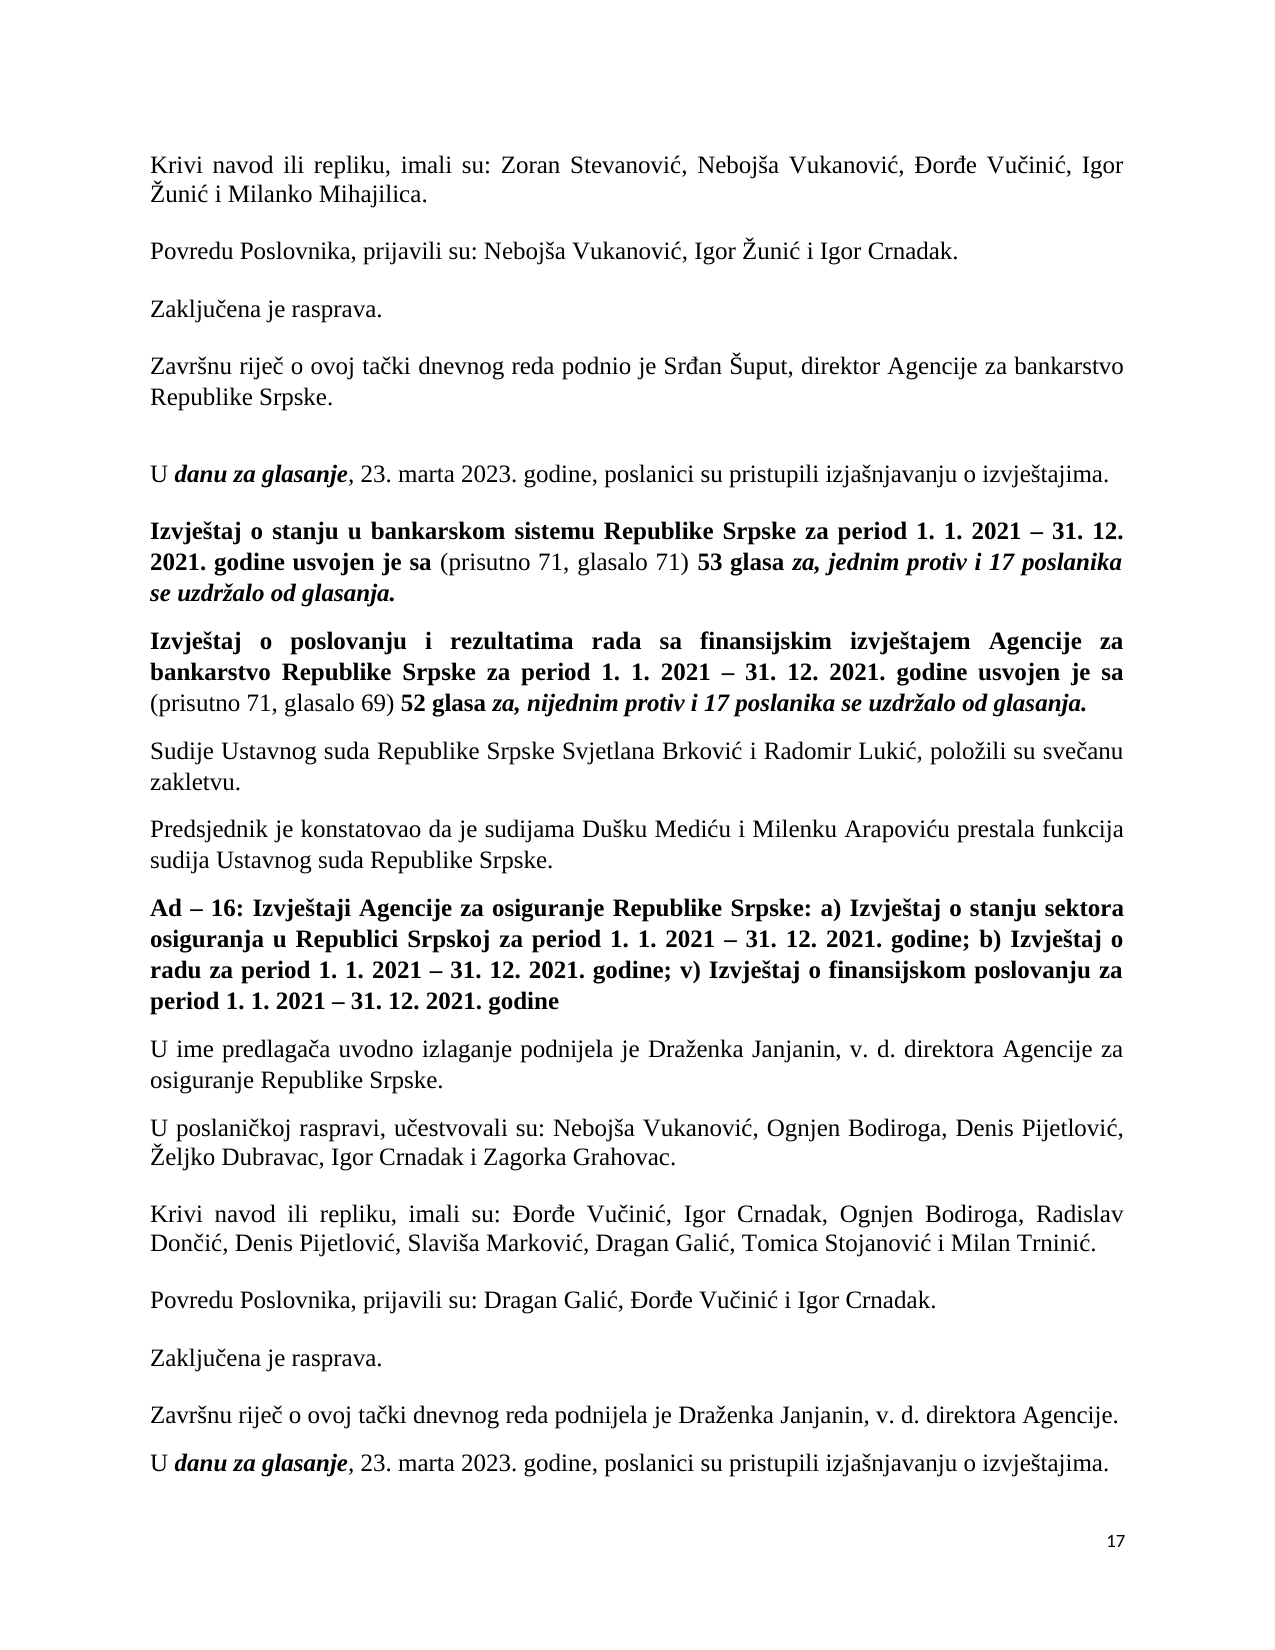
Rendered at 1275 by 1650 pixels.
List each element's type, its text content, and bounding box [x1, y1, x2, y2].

text U danu za glasanje, 23. marta 2023. godine, poslanici su pristupili izjašnjavanju o izvještajima. [150, 1448, 1125, 1477]
text U danu za glasanje, 23. marta 2023. godine, poslanici su pristupili izjašnjavanju o izvještajima. [150, 459, 1125, 487]
text Ad – 16: Izvještaji Agencije za osiguranje Republike Srpske: a) Izvještaj o stanju sektora osiguranja u Republici Srpskoj za period 1. 1. 2021 – 31. 12. 2021. godine; b) Izvještaj o radu za period 1. 1. 2021 – 31. 12. 2021. godine; v) Izvještaj o finansijskom poslovanju za period 1. 1. 2021 – 31. 12. 2021. godine [150, 893, 1125, 1015]
text Krivi navod ili repliku, imali su: Đorđe Vučinić, Igor Crnadak, Ognjen Bodiroga, Radislav Dončić, Denis Pijetlović, Slaviša Marković, Dragan Galić, Tomica Stojanović i Milan Trninić. [150, 1199, 1125, 1257]
text Zaključena je rasprava. [150, 294, 1125, 322]
text Izvještaj o stanju u bankarskom sistemu Republike Srpske za period 1. 1. 2021 – 31. 12. 2021. godine usvojen je sa (prisutno 71, glasalo 71) 53 glasa za, jednim protiv i 17 poslanika se uzdržalo od glasanja. [150, 516, 1125, 607]
text U ime predlagača uvodno izlaganje podnijela je Draženka Janjanin, v. d. direktora Agencije za osiguranje Republike Srpske. [150, 1034, 1125, 1094]
text Sudije Ustavnog suda Republike Srpske Svjetlana Brković i Radomir Lukić, položili su svečanu zakletvu. [150, 736, 1125, 796]
text Završnu riječ o ovoj tački dnevnog reda podnio je Srđan Šuput, direktor Agencije za bankarstvo Republike Srpske. [150, 351, 1125, 411]
text Završnu riječ o ovoj tački dnevnog reda podnijela je Draženka Janjanin, v. d. direktora Agencije. [150, 1400, 1125, 1429]
text Krivi navod ili repliku, imali su: Zoran Stevanović, Nebojša Vukanović, Đorđe Vučinić, Igor Žunić i Milanko Mihajilica. [150, 150, 1125, 207]
text U poslaničkoj raspravi, učestvovali su: Nebojša Vukanović, Ognjen Bodiroga, Denis Pijetlović, Željko Dubravac, Igor Crnadak i Zagorka Grahovac. [150, 1113, 1125, 1170]
text Povredu Poslovnika, prijavili su: Dragan Galić, Đorđe Vučinić i Igor Crnadak. [150, 1285, 1125, 1314]
text Predsjednik je konstatovao da je sudijama Dušku Mediću i Milenku Arapoviću prestala funkcija sudija Ustavnog suda Republike Srpske. [150, 814, 1125, 874]
text Povredu Poslovnika, prijavili su: Nebojša Vukanović, Igor Žunić i Igor Crnadak. [150, 236, 1125, 265]
text Izvještaj o poslovanju i rezultatima rada sa finansijskim izvještajem Agencije za bankarstvo Republike Srpske za period 1. 1. 2021 – 31. 12. 2021. godine usvojen je sa (prisutno 71, glasalo 69) 52 glasa za, nijednim protiv i 17 poslanika se uzdržalo od glasanja. [150, 626, 1125, 717]
text Zaključena je rasprava. [150, 1343, 1125, 1372]
